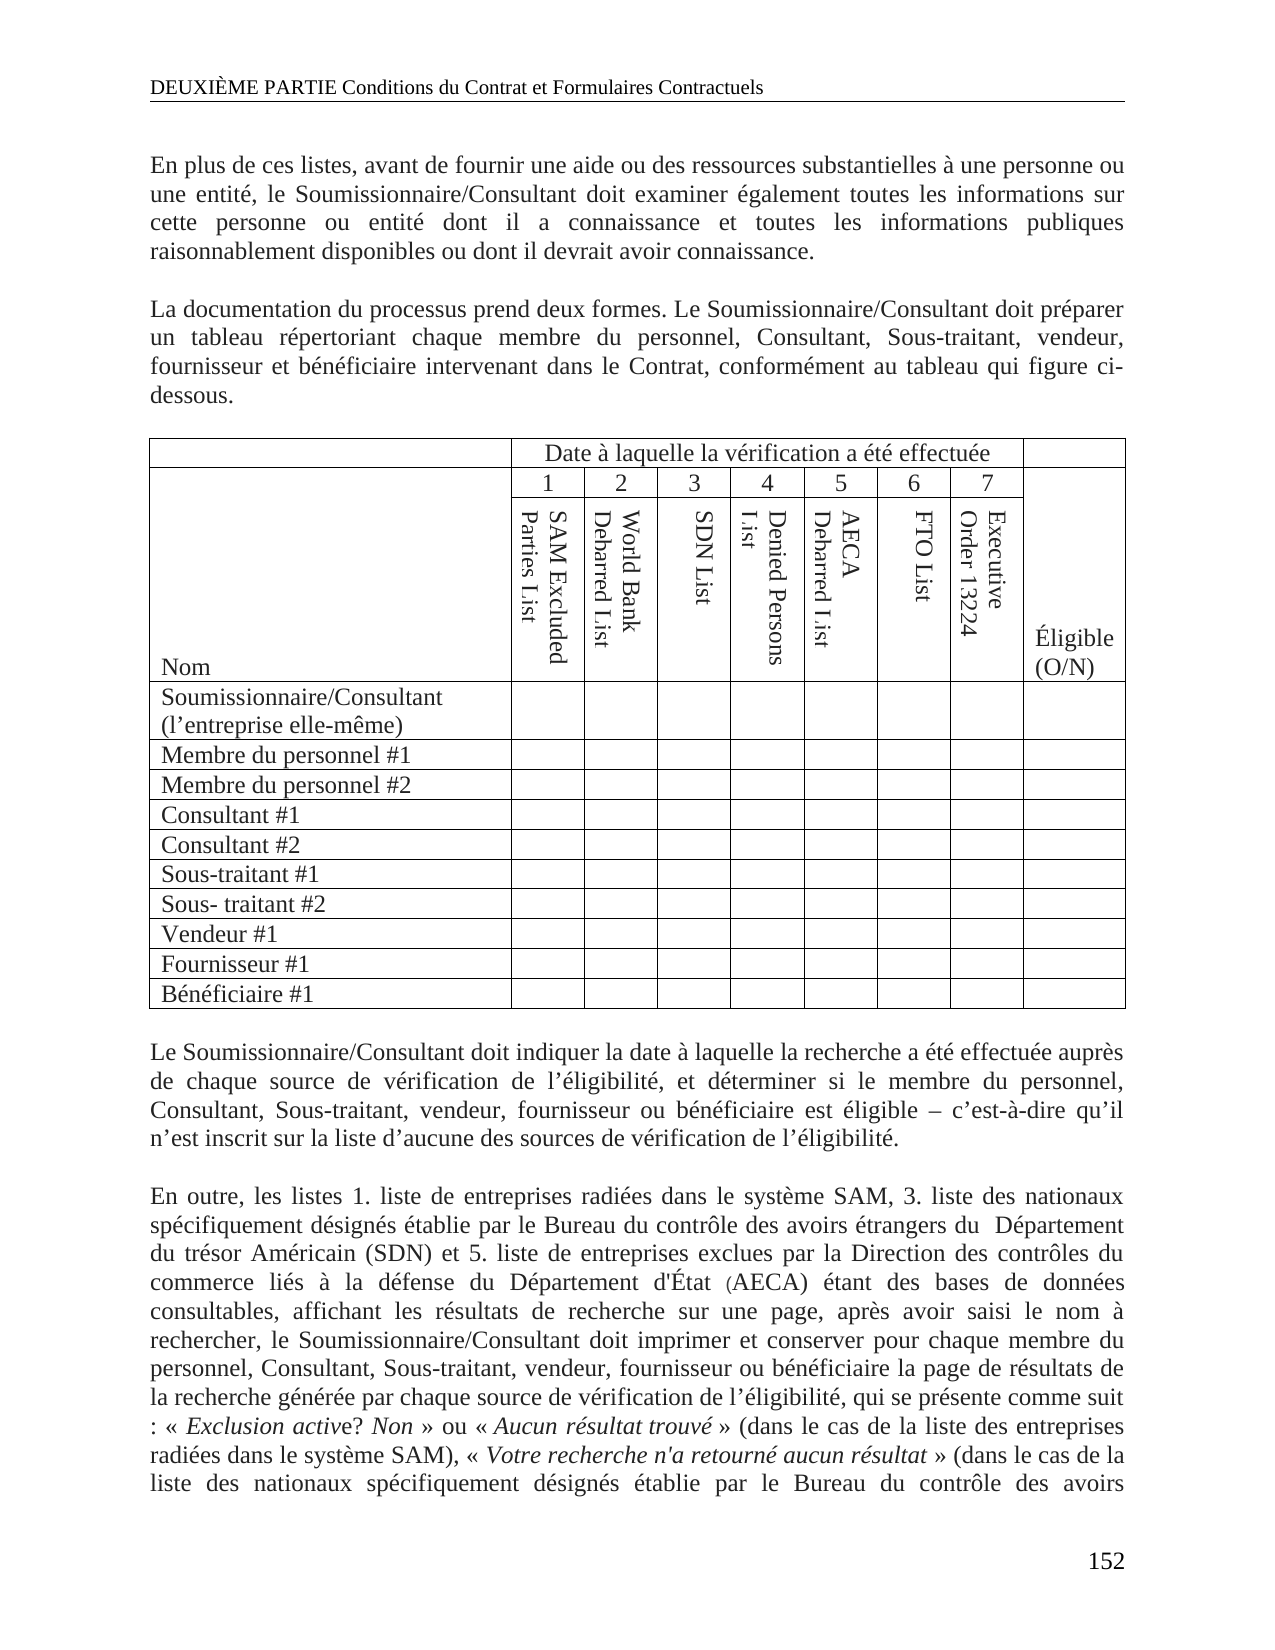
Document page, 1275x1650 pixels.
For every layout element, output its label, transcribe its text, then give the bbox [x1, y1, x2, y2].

table_cell [951, 889, 1023, 918]
table_cell [512, 682, 584, 739]
table_cell 3 [658, 468, 730, 497]
table_cell [1024, 682, 1125, 739]
table_cell 4 [731, 468, 804, 497]
table_cell [585, 979, 657, 1007]
table_cell 6 [878, 468, 950, 497]
table_cell [1024, 770, 1125, 799]
table_cell 5 [805, 468, 877, 497]
text Le Soumissionnaire/Consultant doit indiquer la date à laquelle la recherche a été effectuée auprès de chaque source de vérification de l’éligibilité, et déterminer si le membre du personnel, Consultant, Sous-traitant, vendeur, fournisseur ou bénéficiaire est éligible – c’est-à-dire qu’il n’est inscrit sur la liste d’aucune des sources de vérification de l’éligibilité. [150, 1037, 1125, 1152]
table_cell [585, 830, 657, 858]
table_cell [512, 800, 584, 829]
table_cell [731, 830, 804, 858]
table_cell [878, 889, 950, 918]
table_cell [951, 830, 1023, 858]
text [150, 1181, 1125, 1497]
table_cell [731, 682, 804, 739]
table_cell [951, 919, 1023, 948]
table_cell Bénéficiaire #1 [150, 979, 511, 1007]
table_cell [585, 889, 657, 918]
table_cell AECA Debarred List [805, 498, 877, 681]
table_cell [951, 949, 1023, 978]
table_cell FTO List [878, 498, 950, 681]
text En plus de ces listes, avant de fournir une aide ou des ressources substantielles à une personne ou une entité, le Soumissionnaire/Consultant doit examiner également toutes les informations sur cette personne ou entité dont il a connaissance et toutes les informations publiques raisonnablement disponibles ou dont il devrait avoir connaissance. [150, 150, 1125, 265]
table_cell [1024, 979, 1125, 1007]
table_cell [658, 919, 730, 948]
table_cell [951, 860, 1023, 888]
table_cell 2 [585, 468, 657, 497]
table_header Date à laquelle la vérification a été effectuée [512, 439, 1023, 467]
table_cell Soumissionnaire/Consultant (l’entreprise elle-même) [150, 682, 511, 739]
table_cell [805, 919, 877, 948]
table_cell [951, 682, 1023, 739]
table_cell [878, 860, 950, 888]
table_header [150, 439, 511, 467]
text La documentation du processus prend deux formes. Le Soumissionnaire/Consultant doit préparer un tableau répertoriant chaque membre du personnel, Consultant, Sous-traitant, vendeur, fournisseur et bénéficiaire intervenant dans le Contrat, conformément au tableau qui figure ci-dessous. [150, 294, 1125, 409]
table_header [1024, 439, 1125, 467]
table_cell SDN List [658, 498, 730, 681]
table_cell [512, 949, 584, 978]
table_cell [731, 740, 804, 769]
table_cell [585, 860, 657, 888]
table_cell [658, 830, 730, 858]
table_cell [878, 682, 950, 739]
table_cell [878, 949, 950, 978]
table_cell Consultant #1 [150, 800, 511, 829]
table_cell [805, 949, 877, 978]
table_cell Membre du personnel #2 [150, 770, 511, 799]
table_cell [512, 979, 584, 1007]
table_cell [1024, 889, 1125, 918]
table_cell [658, 770, 730, 799]
table_cell 7 [951, 468, 1023, 497]
table_cell 1 [512, 468, 584, 497]
table_cell [731, 860, 804, 888]
table_cell [658, 860, 730, 888]
table_cell [512, 860, 584, 888]
table_cell [805, 979, 877, 1007]
table_cell [731, 949, 804, 978]
table_cell [731, 979, 804, 1007]
table_cell Denied Persons List [731, 498, 804, 681]
table_cell [658, 949, 730, 978]
table_cell [585, 919, 657, 948]
table_cell Fournisseur #1 [150, 949, 511, 978]
table_cell [878, 830, 950, 858]
table_cell [512, 770, 584, 799]
table_cell [878, 800, 950, 829]
table_cell Executive Order 13224 [951, 498, 1023, 681]
table_cell [585, 949, 657, 978]
table_cell [585, 770, 657, 799]
table_cell [951, 770, 1023, 799]
table_cell [805, 770, 877, 799]
table_cell [805, 740, 877, 769]
table_cell [1024, 800, 1125, 829]
table_cell [878, 770, 950, 799]
table_cell Vendeur #1 [150, 919, 511, 948]
table_cell [1024, 830, 1125, 858]
table_cell Sous-traitant #1 [150, 860, 511, 888]
table_cell SAM Excluded Parties List [512, 498, 584, 681]
table_cell [512, 889, 584, 918]
table_cell Nom [150, 468, 511, 681]
table_cell [731, 889, 804, 918]
table_cell [658, 682, 730, 739]
table_cell [878, 979, 950, 1007]
table_cell [805, 800, 877, 829]
table_cell [731, 770, 804, 799]
table_cell [1024, 919, 1125, 948]
table_cell [951, 740, 1023, 769]
table_cell [658, 740, 730, 769]
table_cell [805, 830, 877, 858]
table_cell [878, 740, 950, 769]
table_cell [805, 860, 877, 888]
table_cell [658, 979, 730, 1007]
table_cell Éligible (O/N) [1024, 468, 1125, 681]
table_cell [512, 830, 584, 858]
table_cell [951, 800, 1023, 829]
table_cell [658, 889, 730, 918]
table_cell [1024, 860, 1125, 888]
table_cell World Bank Debarred List [585, 498, 657, 681]
table_cell [585, 800, 657, 829]
table_cell [658, 800, 730, 829]
table_cell Sous- traitant #2 [150, 889, 511, 918]
table_cell [731, 919, 804, 948]
table_cell [512, 919, 584, 948]
table_cell [512, 740, 584, 769]
table_cell [951, 979, 1023, 1007]
table_cell Membre du personnel #1 [150, 740, 511, 769]
table_cell [1024, 949, 1125, 978]
table_cell [805, 889, 877, 918]
table_cell [805, 682, 877, 739]
table_cell Consultant #2 [150, 830, 511, 858]
table_cell [585, 682, 657, 739]
table_cell [878, 919, 950, 948]
table_cell [1024, 740, 1125, 769]
table_cell [731, 800, 804, 829]
table_cell [585, 740, 657, 769]
